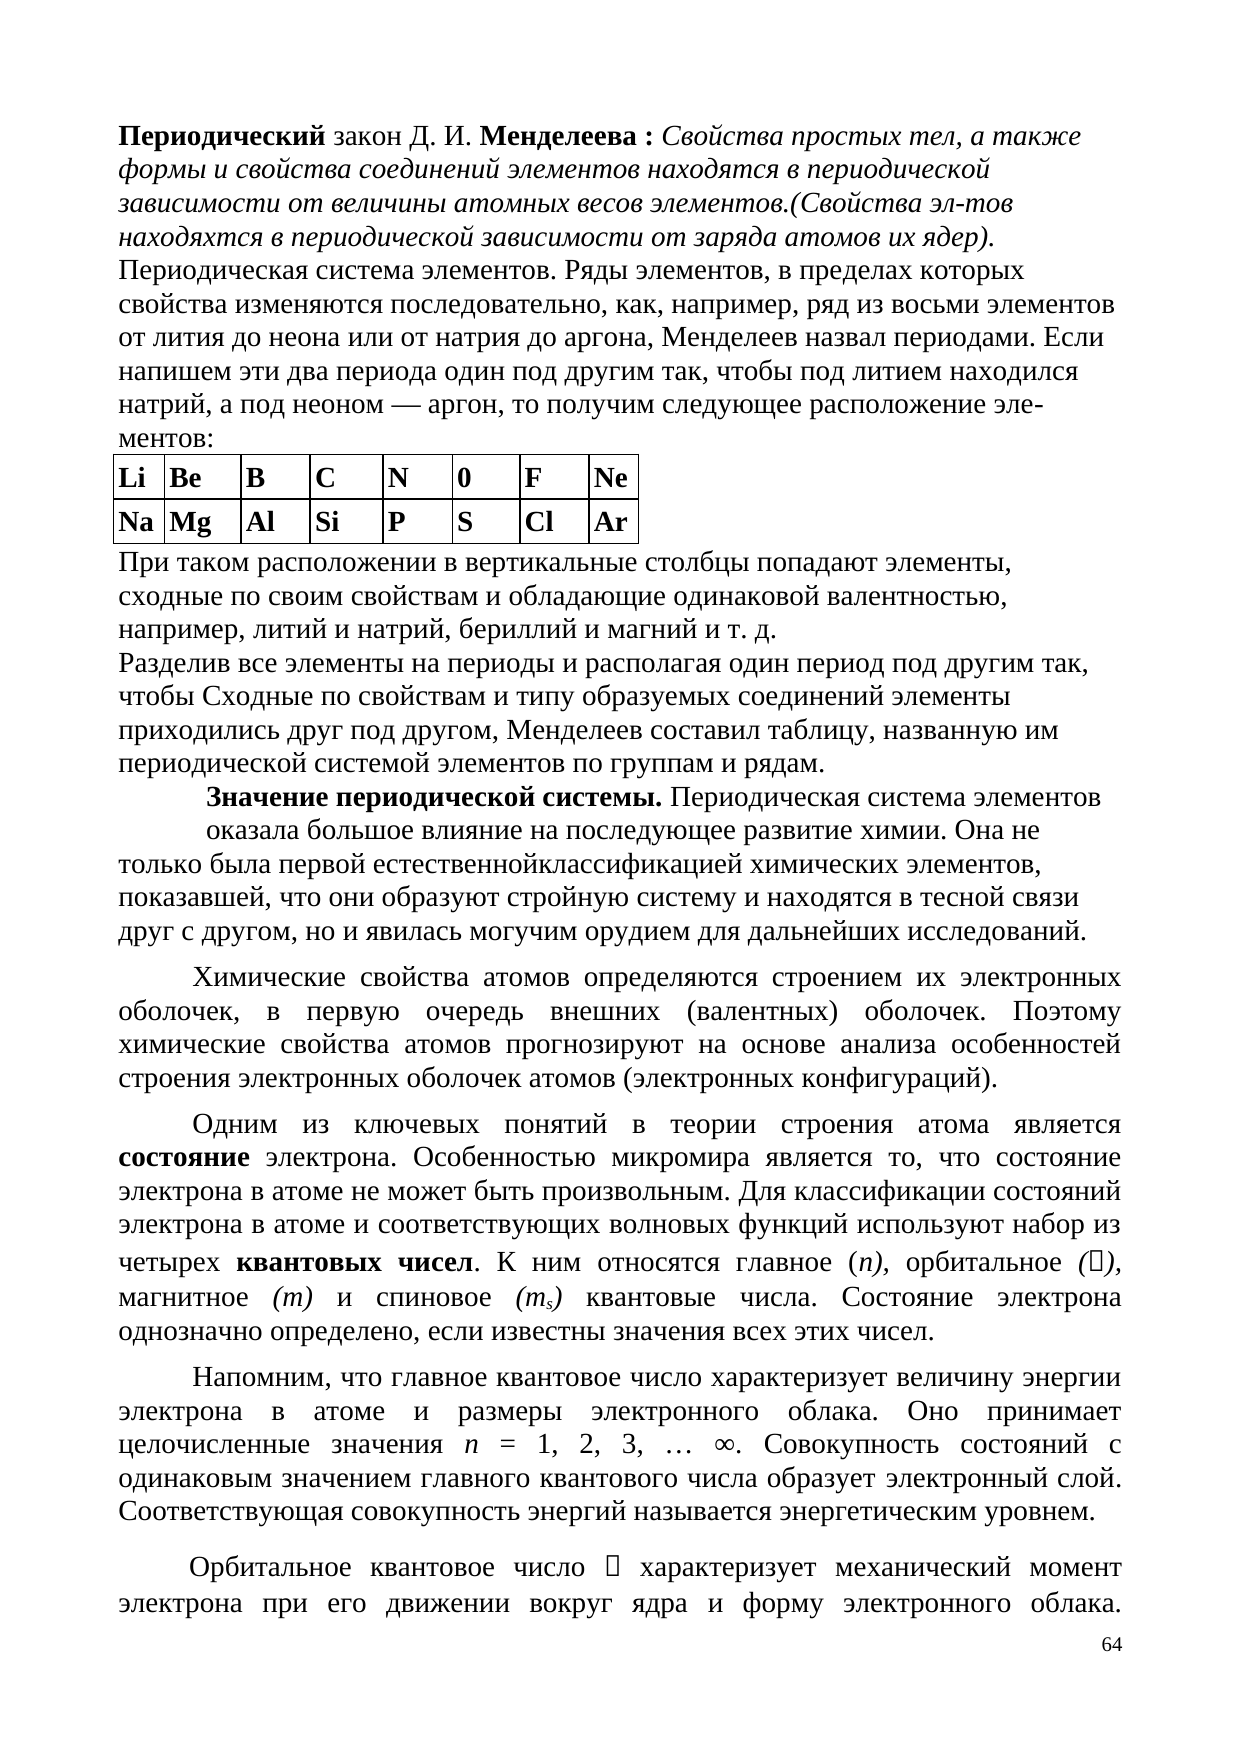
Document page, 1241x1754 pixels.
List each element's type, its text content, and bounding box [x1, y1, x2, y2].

table_cell Al [242, 500, 309, 542]
table_header F [521, 455, 588, 498]
text Одним из ключевых понятий в теории строения атома является состояние электрона. Особенностью микромира является то, что состояние электрона в атоме не может быть произвольным. Для классификации состояний электрона в атоме и соответствующих волновых функций используют набор из четырех квантовых чисел. К ним относятся главное (n), орбитальное (), магнитное (m) и спиновое (ms) квантовые числа. Состояние электрона однозначно определено, если известны значения всех этих чисел. [118, 1106, 1122, 1347]
table_header 0 [453, 455, 519, 498]
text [118, 1546, 1122, 1619]
text Разделив все элементы на периоды и располагая один период под другим так, чтобы Сходные по свойствам и типу образуемых соединений элементы приходились друг под другом, Менделеев составил таблицу, названную им периодической системой элементов по группам и рядам. [118, 645, 1122, 779]
text Напомним, что главное квантовое число характеризует величину энергии электрона в атоме и размеры электронного облака. Оно принимает целочисленные значения n = 1, 2, 3, … ∞. Совокупность состояний с одинаковым значением главного квантового числа образует электронный слой. Соответствующая совокупность энергий называется энергетическим уровнем. [118, 1359, 1122, 1527]
table_cell S [453, 500, 519, 542]
table_header С [311, 455, 382, 498]
text Периодический закон Д. И. Менделеева : Свойства простых тел, а также формы и свойства соединений элементов находятся в периодической зависимости от величины атомных весов элементов.(Свойства эл-тов находяхтся в периодической зависимости от заряда атомов их ядер). [118, 118, 1122, 252]
table_cell Na [114, 500, 164, 542]
text Химические свойства атомов определяются строением их электронных оболочек, в первую очередь внешних (валентных) оболочек. Поэтому химические свойства атомов прогнозируют на основе анализа особенностей строения электронных оболочек атомов (электронных конфигураций). [118, 959, 1122, 1093]
table_header Ne [590, 455, 638, 498]
table_header В [242, 455, 309, 498]
text При таком расположении в вертикальные столбцы попадают элементы, сходные по своим свойствам и обладающие одинаковой валентностью, например, литий и натрий, бериллий и магний и т. д. [118, 544, 1122, 645]
table_header Be [165, 455, 240, 498]
table_cell P [384, 500, 452, 542]
table_header N [384, 455, 452, 498]
table_cell Cl [521, 500, 588, 542]
table_header Li [114, 455, 164, 498]
table_cell Ar [590, 500, 638, 542]
table_cell Mg [165, 500, 240, 542]
table_cell Si [311, 500, 382, 542]
text Периодическая система элементов. Ряды элементов, в пределах которых свойства изменяются последовательно, как, например, ряд из восьми элементов от лития до неона или от натрия до аргона, Менделеев назвал периодами. Если напишем эти два периода один под другим так, чтобы под литием находился натрий, а под неоном — аргон, то получим следующее расположение элементов: [118, 252, 1122, 453]
text Значение периодической системы. Периодическая система элементов оказала большое влияние на последующее развитие химии. Она не только была первой естественнойклассификацией химических элементов, показавшей, что они образуют стройную систему и находятся в тесной связи друг с другом, но и явилась могучим орудием для дальнейших исследований. [118, 779, 1122, 947]
